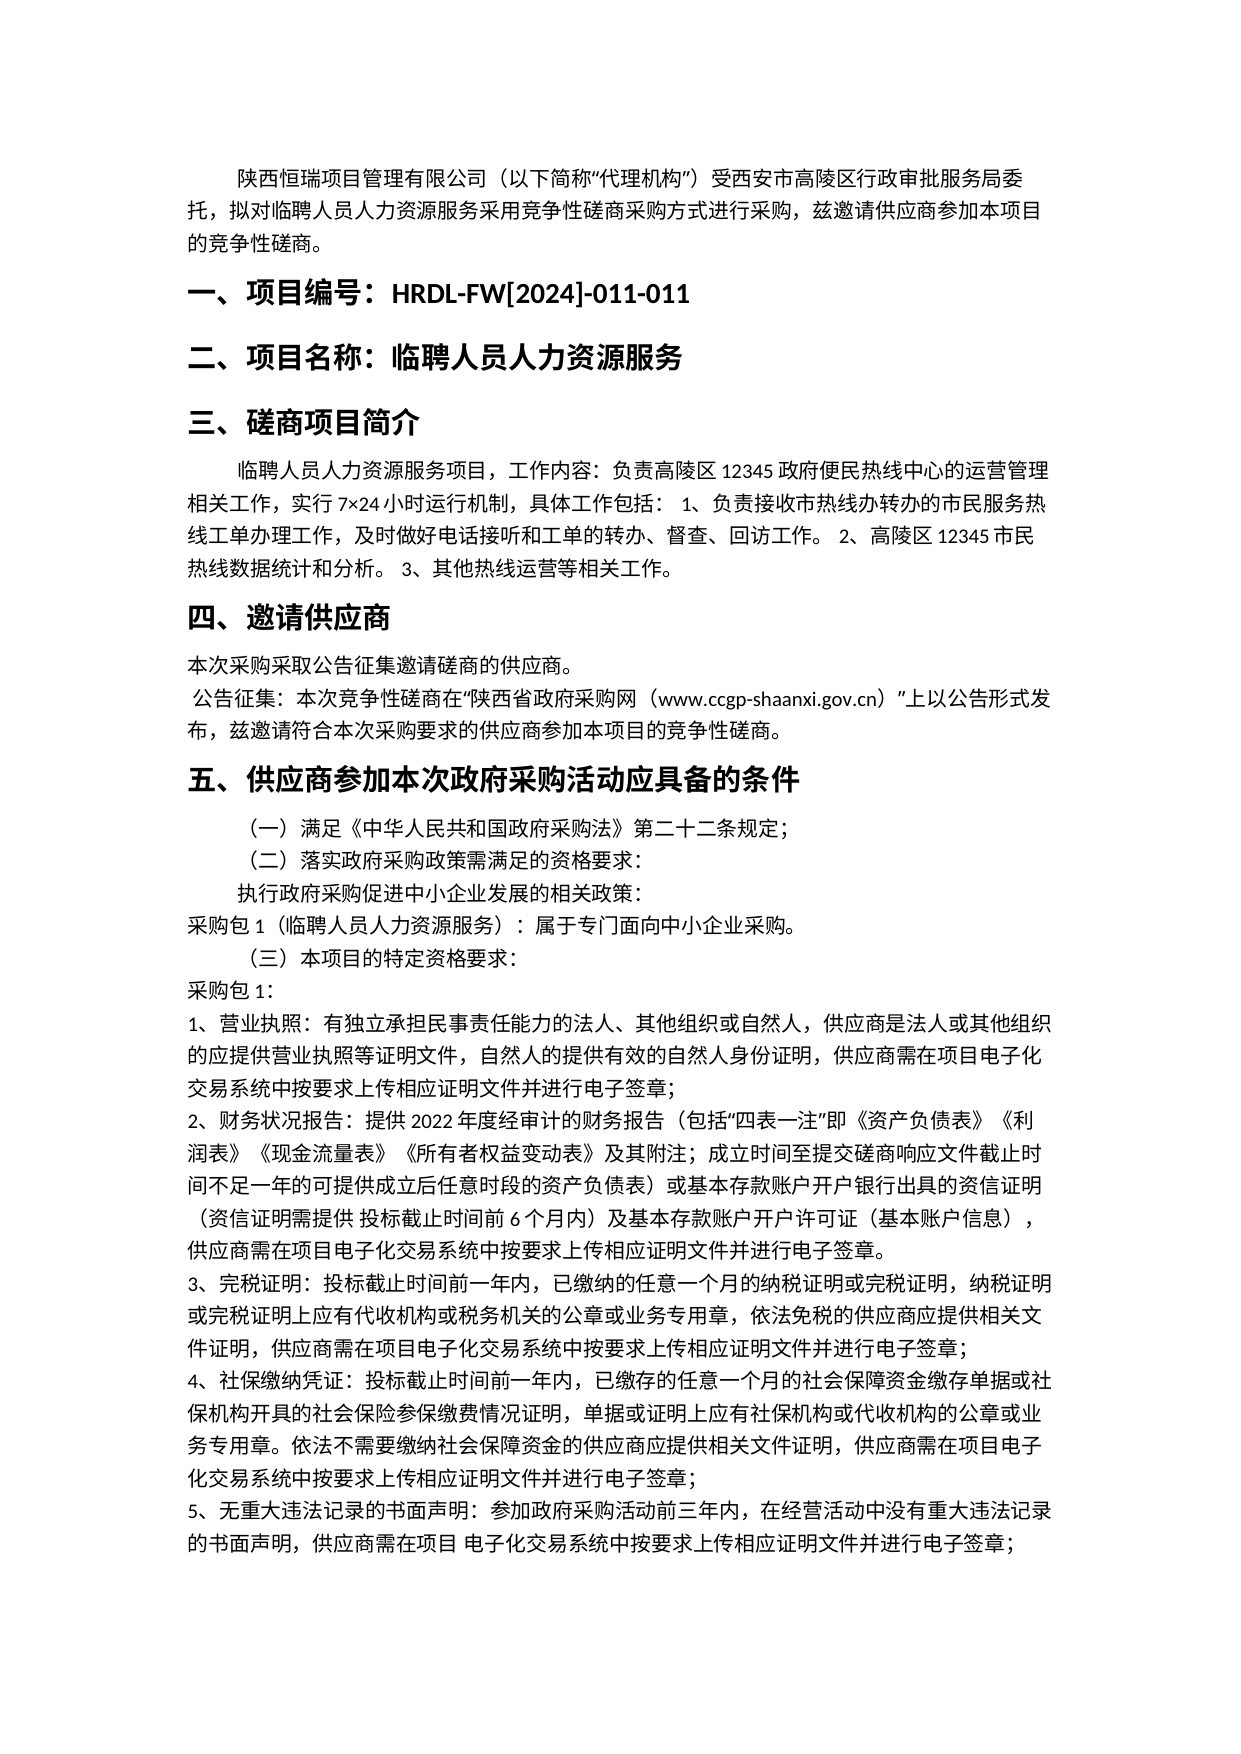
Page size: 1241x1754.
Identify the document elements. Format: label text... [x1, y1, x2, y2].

text 采购包1（临聘人员人力资源服务）：属于专门面向中小企业采购。 [187, 909, 1053, 942]
text 采购包1： [187, 974, 1053, 1007]
text 临聘人员人力资源服务项目，工作内容：负责高陵区12345政府便民热线中心的运营管理相关工作，实行7×24小时运行机制，具体工作包括： 1、负责接收市热线办转办的市民服务热线工单办理工作，及时做好电话接听和工单的转办、督查、回访工作。 2、高陵区12345市民热线数据统计和分析。 3、其他热线运营等相关工作。 [187, 454, 1053, 584]
text 五、供应商参加本次政府采购活动应具备的条件 [187, 747, 1053, 812]
text 5、无重大违法记录的书面声明：参加政府采购活动前三年内，在经营活动中没有重大违法记录的书面声明，供应商需在项目 电子化交易系统中按要求上传相应证明文件并进行电子签章； [187, 1494, 1053, 1559]
text 二、项目名称：临聘人员人力资源服务 [187, 324, 1053, 389]
text 公告征集：本次竞争性磋商在“陕西省政府采购网（www.ccgp-shaanxi.gov.cn）”上以公告形式发布，兹邀请符合本次采购要求的供应商参加本项目的竞争性磋商。 [187, 682, 1053, 747]
text 执行政府采购促进中小企业发展的相关政策： [187, 877, 1053, 909]
text （一）满足《中华人民共和国政府采购法》第二十二条规定； [187, 812, 1053, 844]
text （三）本项目的特定资格要求： [187, 942, 1053, 974]
text 4、社保缴纳凭证：投标截止时间前一年内，已缴存的任意一个月的社会保障资金缴存单据或社保机构开具的社会保险参保缴费情况证明，单据或证明上应有社保机构或代收机构的公章或业务专用章。依法不需要缴纳社会保障资金的供应商应提供相关文件证明，供应商需在项目电子化交易系统中按要求上传相应证明文件并进行电子签章； [187, 1364, 1053, 1494]
text （二）落实政府采购政策需满足的资格要求： [187, 844, 1053, 877]
text 本次采购采取公告征集邀请磋商的供应商。 [187, 649, 1053, 682]
text 2、财务状况报告：提供2022年度经审计的财务报告（包括“四表一注”即《资产负债表》《利润表》《现金流量表》《所有者权益变动表》及其附注；成立时间至提交磋商响应文件截止时间不足一年的可提供成立后任意时段的资产负债表）或基本存款账户开户银行出具的资信证明（资信证明需提供 投标截止时间前6个月内）及基本存款账户开户许可证（基本账户信息），供应商需在项目电子化交易系统中按要求上传相应证明文件并进行电子签章。 [187, 1104, 1053, 1267]
text 1、营业执照：有独立承担民事责任能力的法人、其他组织或自然人，供应商是法人或其他组织的应提供营业执照等证明文件，自然人的提供有效的自然人身份证明，供应商需在项目电子化交易系统中按要求上传相应证明文件并进行电子签章； [187, 1007, 1053, 1104]
text 3、完税证明：投标截止时间前一年内，已缴纳的任意一个月的纳税证明或完税证明，纳税证明或完税证明上应有代收机构或税务机关的公章或业务专用章，依法免税的供应商应提供相关文件证明，供应商需在项目电子化交易系统中按要求上传相应证明文件并进行电子签章； [187, 1267, 1053, 1364]
text 四、邀请供应商 [187, 584, 1053, 649]
text 一、项目编号：HRDL-FW[2024]-011-011 [187, 259, 1053, 324]
text 三、磋商项目简介 [187, 389, 1053, 454]
text 陕西恒瑞项目管理有限公司（以下简称“代理机构”）受西安市高陵区行政审批服务局委托，拟对临聘人员人力资源服务采用竞争性磋商采购方式进行采购，兹邀请供应商参加本项目的竞争性磋商。 [187, 162, 1053, 259]
